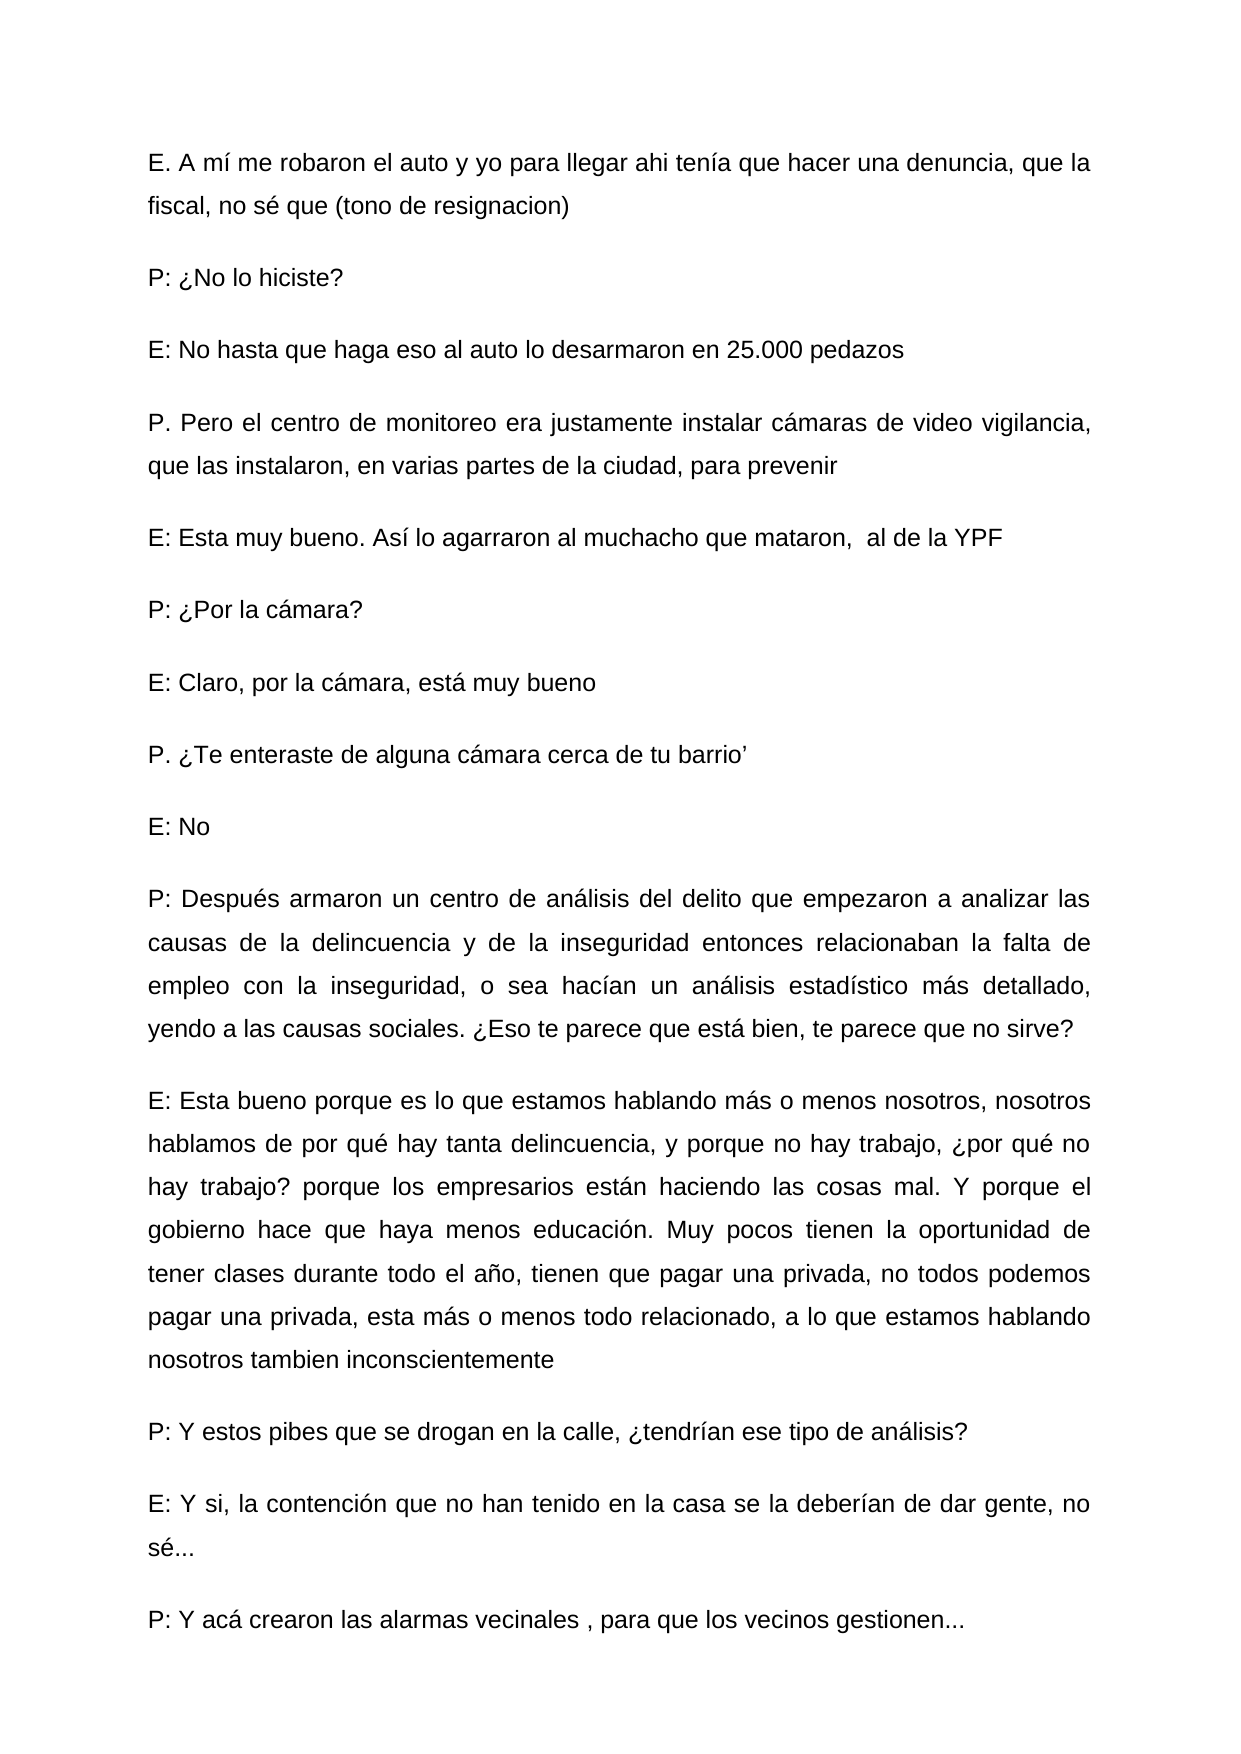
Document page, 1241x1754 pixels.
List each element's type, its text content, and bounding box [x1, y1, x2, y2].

text P. ¿Te enteraste de alguna cámara cerca de tu barrio’ [148, 740, 1093, 769]
text P: Y acá crearon las alarmas vecinales , para que los vecinos gestionen... [148, 1605, 1093, 1634]
text E: Esta bueno porque es lo que estamos hablando más o menos nosotros, nosotros hablamos de por qué hay tanta delincuencia, y porque no hay trabajo, ¿por qué no hay trabajo? porque los empresarios están haciendo las cosas mal. Y porque el gobierno hace que haya menos educación. Muy pocos tienen la oportunidad de tener clases durante todo el año, tienen que pagar una privada, no todos podemos pagar una privada, esta más o menos todo relacionado, a lo que estamos hablando nosotros tambien inconscientemente [148, 1086, 1093, 1374]
text P: ¿No lo hiciste? [148, 263, 1093, 292]
text P: ¿Por la cámara? [148, 595, 1093, 624]
text P: Y estos pibes que se drogan en la calle, ¿tendrían ese tipo de análisis? [148, 1417, 1093, 1446]
text E: No [148, 812, 1093, 841]
text E: Claro, por la cámara, está muy bueno [148, 668, 1093, 696]
text P: Después armaron un centro de análisis del delito que empezaron a analizar las causas de la delincuencia y de la inseguridad entonces relacionaban la falta de empleo con la inseguridad, o sea hacían un análisis estadístico más detallado, yendo a las causas sociales. ¿Eso te parece que está bien, te parece que no sirve? [148, 884, 1093, 1043]
text E: No hasta que haga eso al auto lo desarmaron en 25.000 pedazos [148, 335, 1093, 364]
text E: Y si, la contención que no han tenido en la casa se la deberían de dar gente, no sé... [148, 1489, 1093, 1561]
text P. Pero el centro de monitoreo era justamente instalar cámaras de video vigilancia, que las instalaron, en varias partes de la ciudad, para prevenir [148, 408, 1093, 479]
text E: Esta muy bueno. Así lo agarraron al muchacho que mataron, al de la YPF [148, 523, 1093, 552]
text E. A mí me robaron el auto y yo para llegar ahi tenía que hacer una denuncia, que la fiscal, no sé que (tono de resignacion) [148, 148, 1093, 219]
